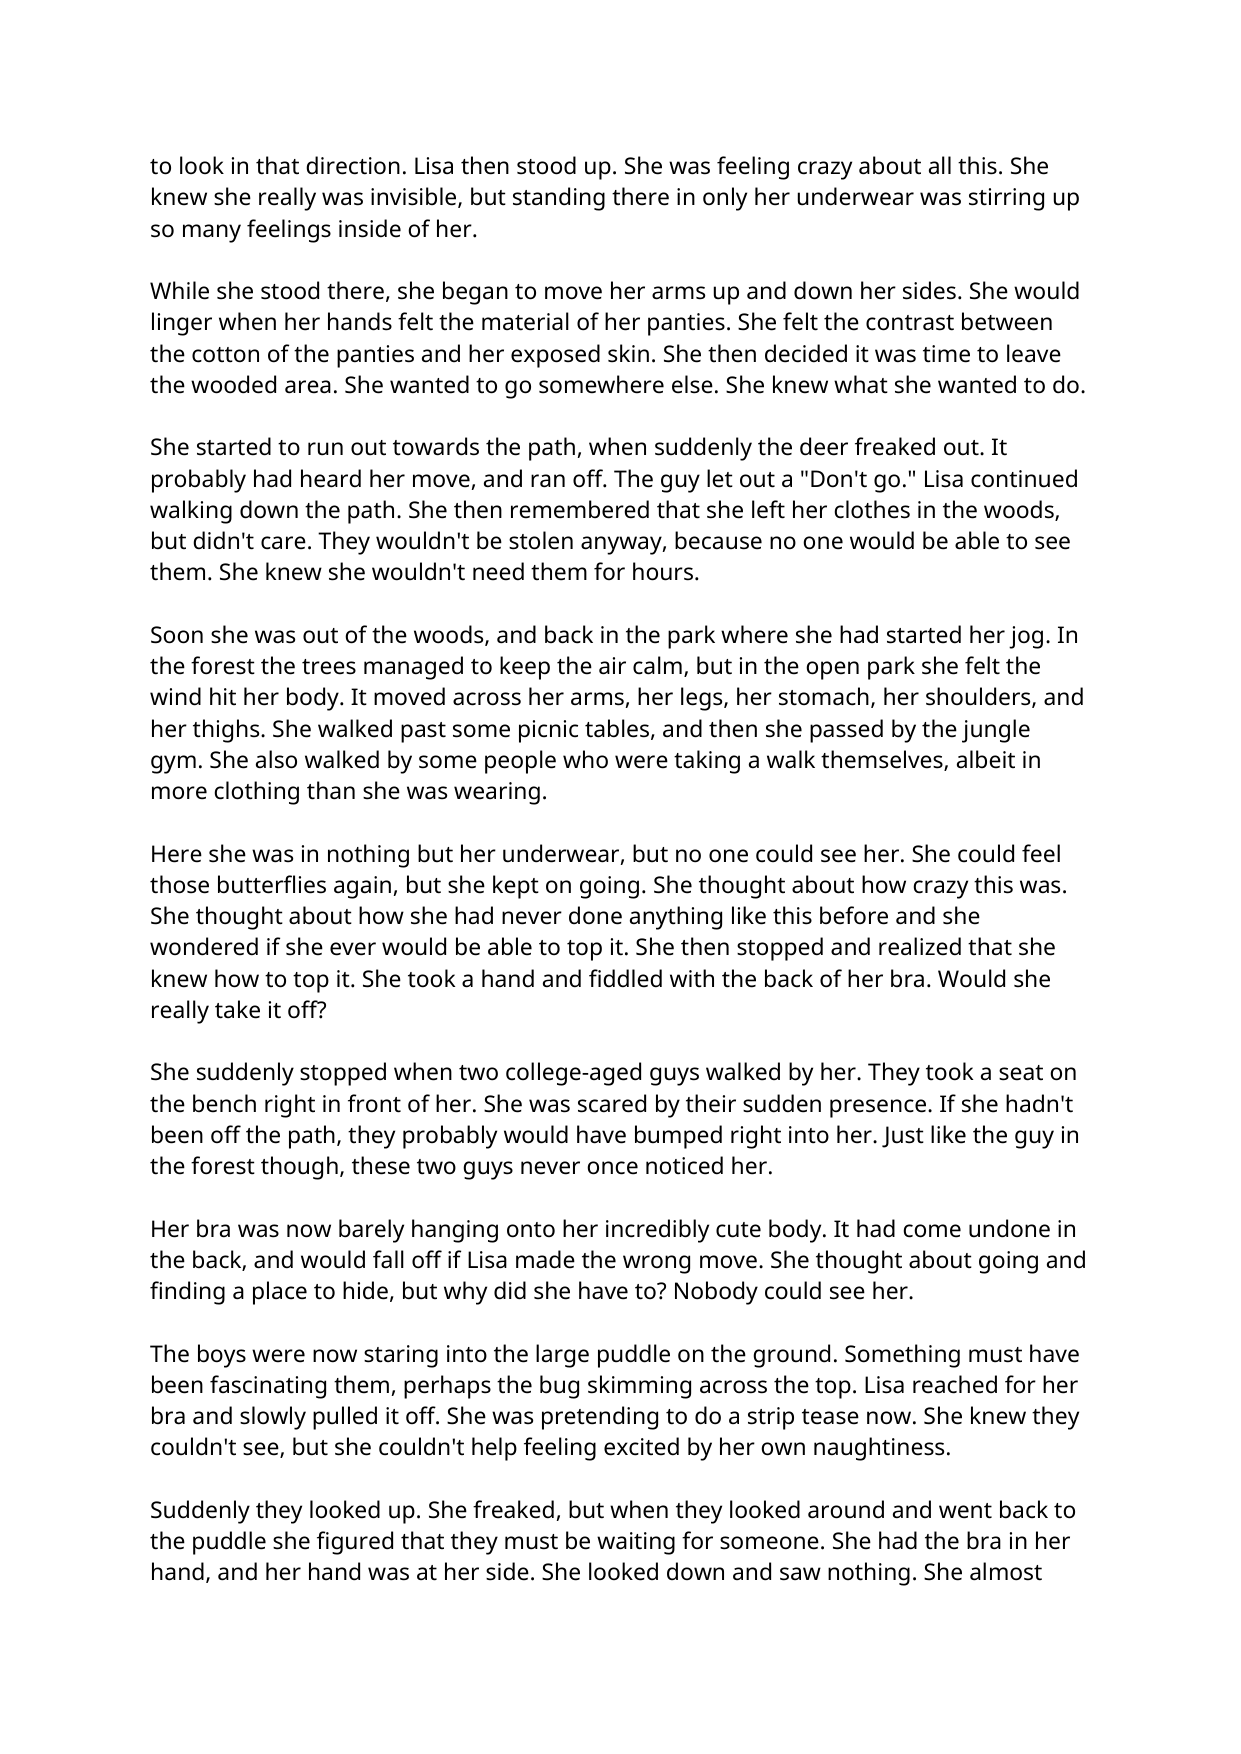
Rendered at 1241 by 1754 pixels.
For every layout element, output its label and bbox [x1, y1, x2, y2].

text [150, 150, 1090, 1587]
